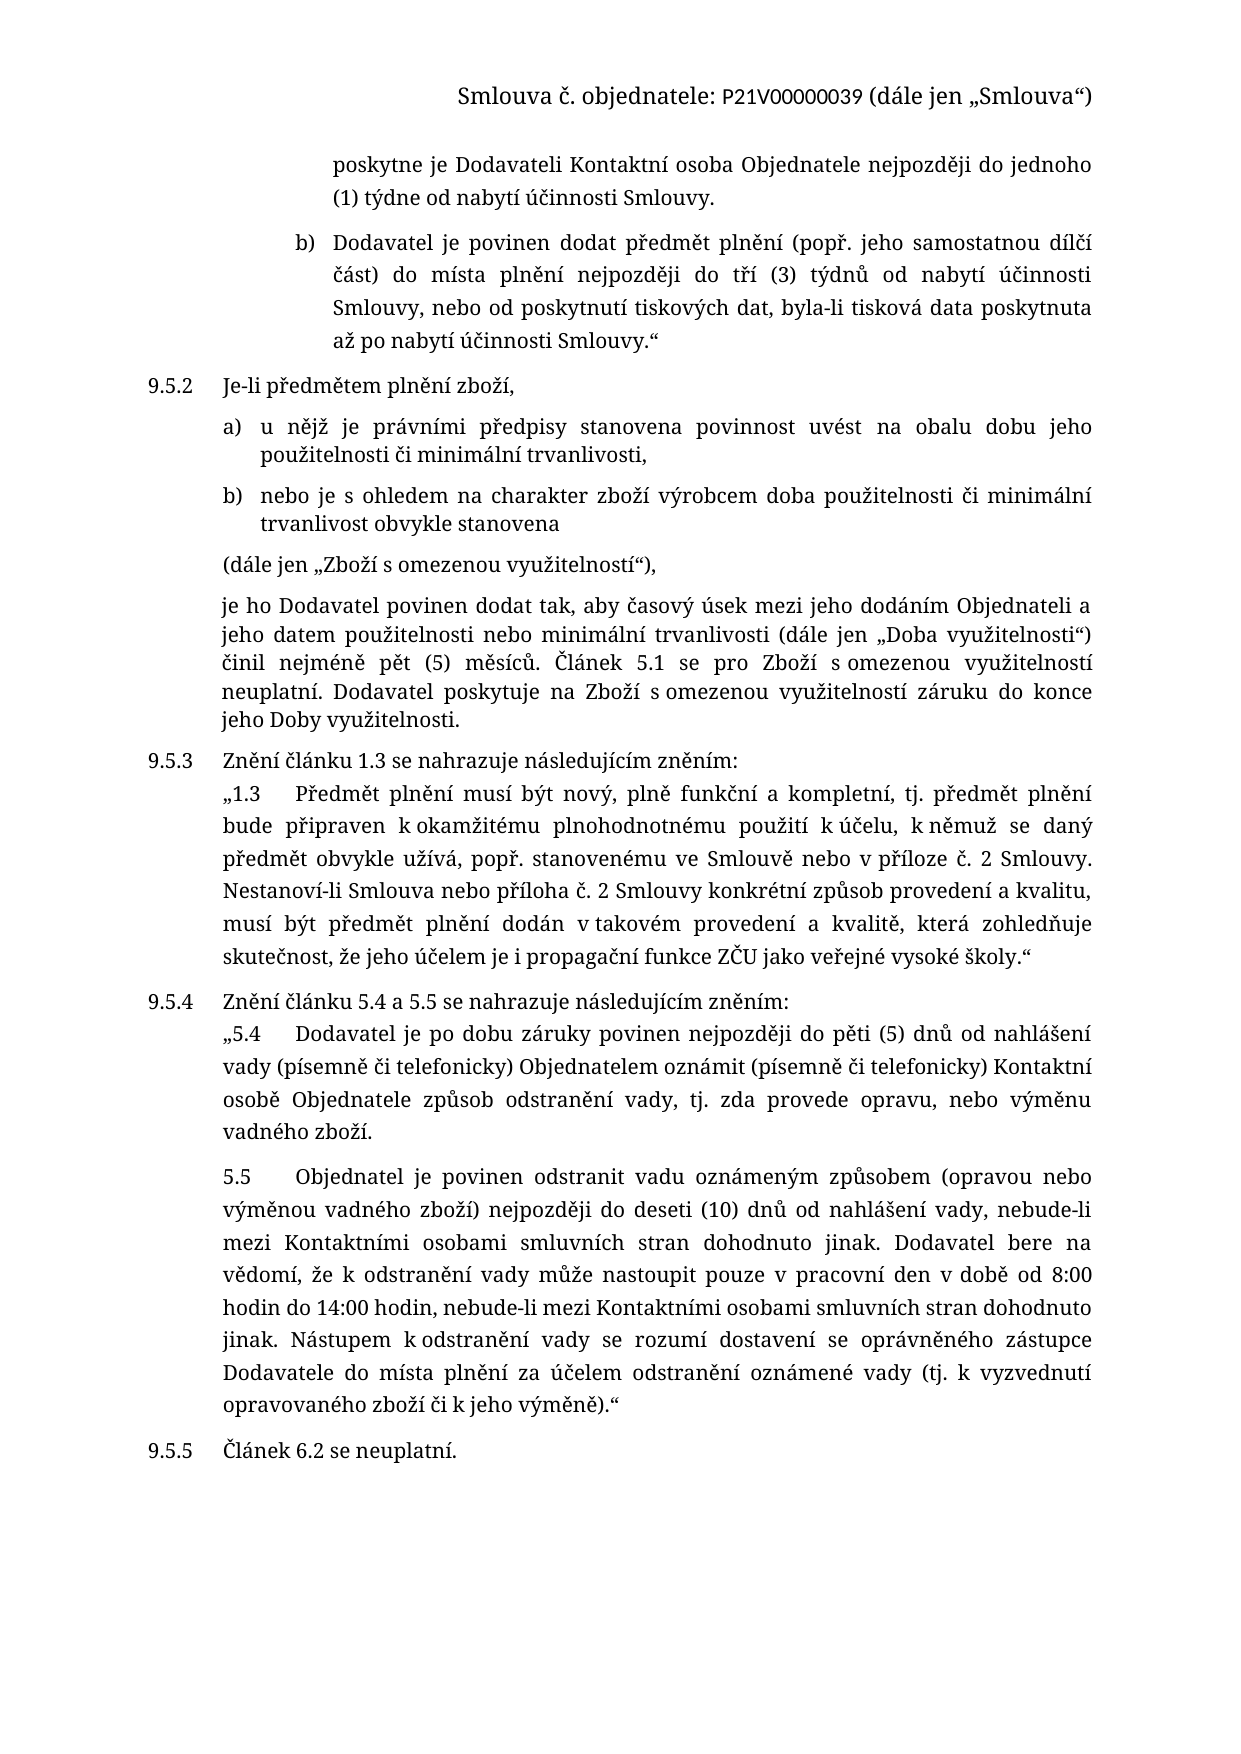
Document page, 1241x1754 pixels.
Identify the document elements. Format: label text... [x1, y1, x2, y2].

list Je-li předmětem plnění zboží, [148, 371, 1093, 399]
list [295, 150, 1093, 211]
text (dále jen „Zboží s omezenou využitelností“), [223, 551, 1093, 579]
list Znění článku 5.4 a 5.5 se nahrazuje následujícím zněním: [148, 987, 1093, 1015]
list nebo je s ohledem na charakter zboží výrobcem doba použitelnosti či minimální trvanlivost obvykle stanovena [223, 481, 1093, 538]
list u nějž je právními předpisy stanovena povinnost uvést na obalu dobu jeho použitelnosti či minimální trvanlivosti, [223, 412, 1093, 469]
text je ho Dodavatel povinen dodat tak, aby časový úsek mezi jeho dodáním Objednateli a jeho datem použitelnosti nebo minimální trvanlivosti (dále jen „Doba využitelnosti“) činil nejméně pět (5) měsíců. Článek 5.1 se pro Zboží s omezenou využitelností neuplatní. Dodavatel poskytuje na Zboží s omezenou využitelností záruku do konce jeho Doby využitelnosti. [221, 591, 1093, 734]
list 5.5 Objednatel je povinen odstranit vadu oznámeným způsobem (opravou nebo výměnou vadného zboží) nejpozději do deseti (10) dnů od nahlášení vady, nebude-li mezi Kontaktními osobami smluvních stran dohodnuto jinak. Dodavatel bere na vědomí, že k odstranění vady může nastoupit pouze v pracovní den v době od 8:00 hodin do 14:00 hodin, nebude-li mezi Kontaktními osobami smluvních stran dohodnuto jinak. Nástupem k odstranění vady se rozumí dostavení se oprávněného zástupce Dodavatele do místa plnění za účelem odstranění oznámené vady (tj. k vyzvednutí opravovaného zboží či k jeho výměně).“ [223, 1162, 1093, 1419]
list Dodavatel je povinen dodat předmět plnění (popř. jeho samostatnou dílčí část) do místa plnění nejpozději do tří (3) týdnů od nabytí účinnosti Smlouvy, nebo od poskytnutí tiskových dat, byla-li tisková data poskytnuta až po nabytí účinnosti Smlouvy.“ [295, 228, 1093, 354]
list Znění článku 1.3 se nahrazuje následujícím zněním: [148, 746, 1093, 774]
list „1.3 Předmět plnění musí být nový, plně funkční a kompletní, tj. předmět plnění bude připraven k okamžitému plnohodnotnému použití k účelu, k němuž se daný předmět obvykle užívá, popř. stanovenému ve Smlouvě nebo v příloze č. 2 Smlouvy. Nestanoví-li Smlouva nebo příloha č. 2 Smlouvy konkrétní způsob provedení a kvalitu, musí být předmět plnění dodán v takovém provedení a kvalitě, která zohledňuje skutečnost, že jeho účelem je i propagační funkce ZČU jako veřejné vysoké školy.“ [223, 779, 1093, 970]
list „5.4 Dodavatel je po dobu záruky povinen nejpozději do pěti (5) dnů od nahlášení vady (písemně či telefonicky) Objednatelem oznámit (písemně či telefonicky) Kontaktní osobě Objednatele způsob odstranění vady, tj. zda provede opravu, nebo výměnu vadného zboží. [223, 1019, 1093, 1146]
list Článek 6.2 se neuplatní. [148, 1436, 1093, 1464]
